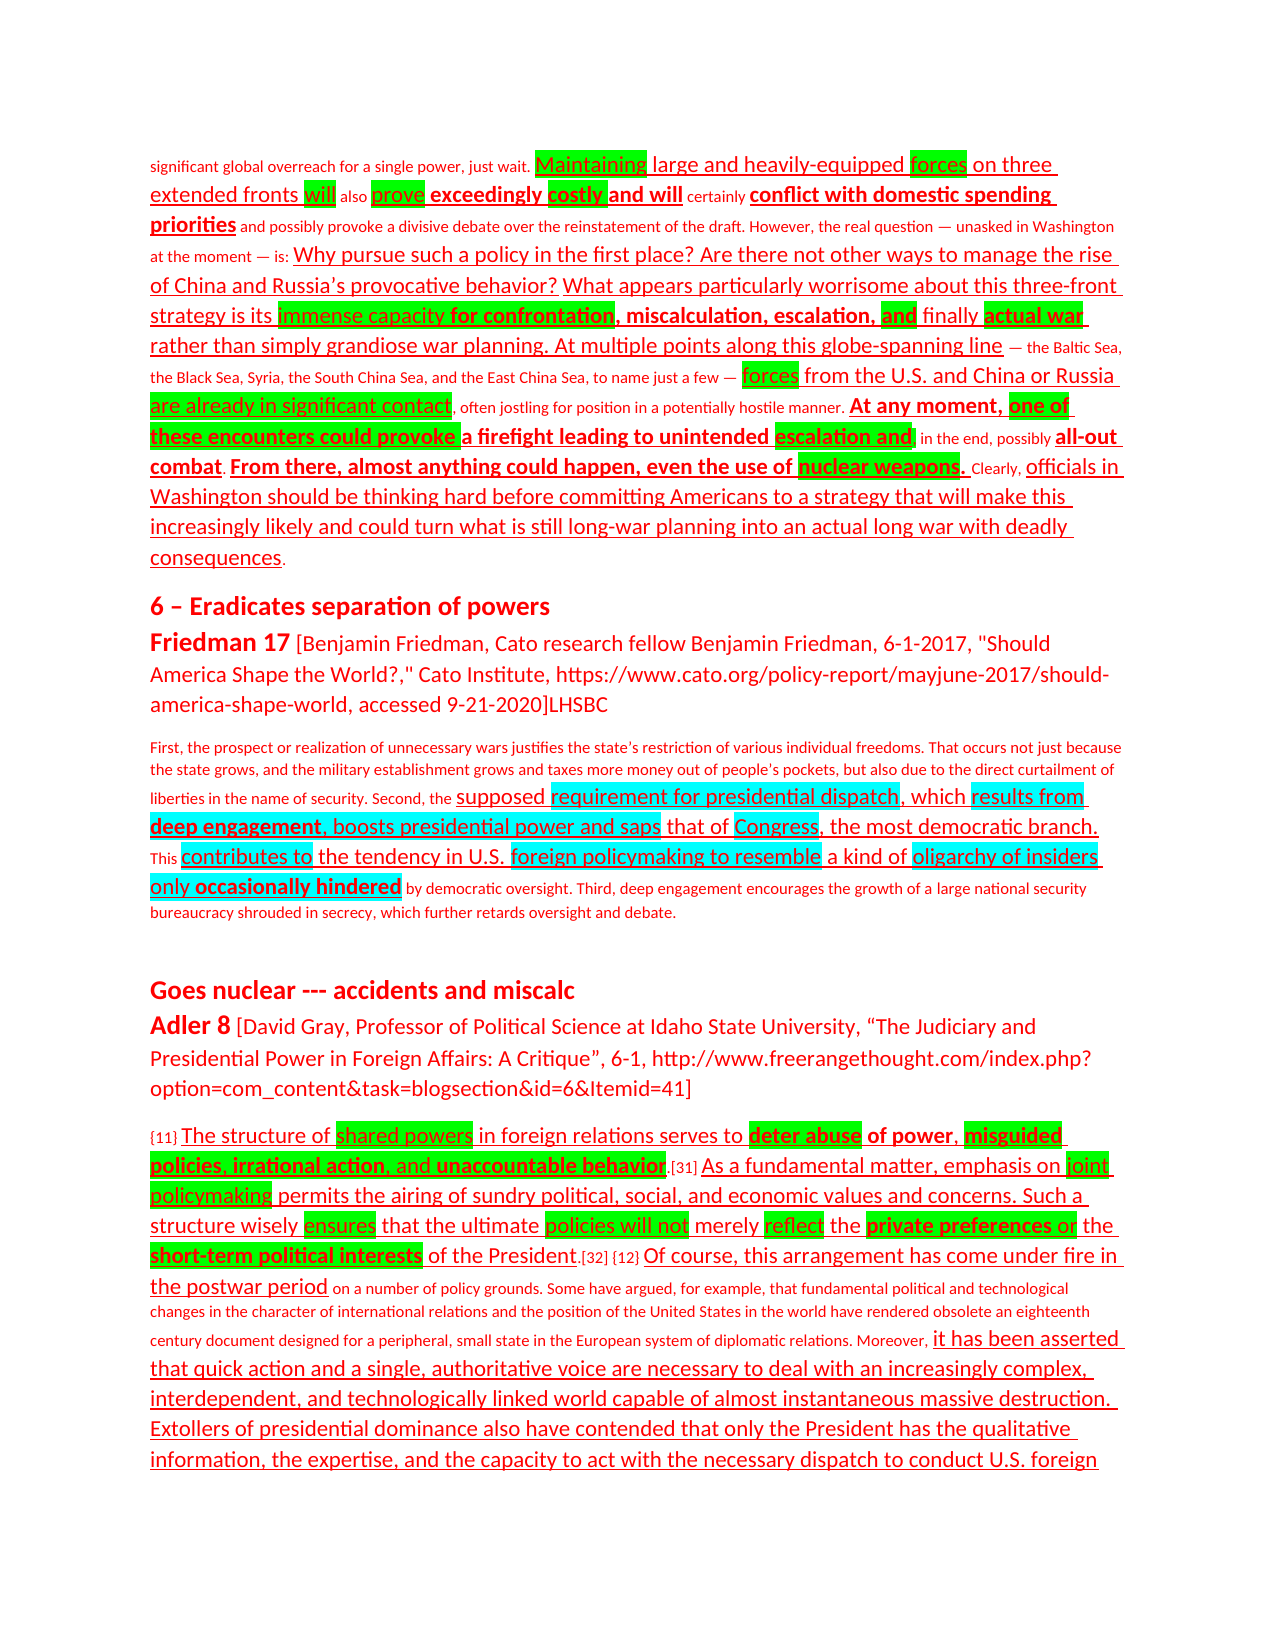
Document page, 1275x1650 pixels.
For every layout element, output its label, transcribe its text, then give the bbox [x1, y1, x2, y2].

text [150, 150, 1125, 571]
text Friedman 17 [Benjamin Friedman, Cato research fellow Benjamin Friedman, 6-1-2017, "Should America Shape the World?," Cato Institute, https://www.cato.org/policy-report/mayjune-2017/should-america-shape-world, accessed 9-21-2020]LHSBC [150, 625, 1125, 719]
subtitle Goes nuclear --- accidents and miscalc [150, 973, 1125, 1006]
subtitle 6 – Eradicates separation of powers [150, 589, 1125, 623]
text First, the prospect or realization of unnecessary wars justifies the state’s restriction of various individual freedoms. That occurs not just because the state grows, and the military establishment grows and taxes more money out of people’s pockets, but also due to the direct curtailment of liberties in the name of security. Second, the supposed requirement for presidential dispatch, which results from deep engagement, boosts presidential power and saps that of Congress, the most democratic branch. This contributes to the tendency in U.S. foreign policymaking to resemble a kind of oligarchy of insiders only occasionally hindered by democratic oversight. Third, deep engagement encourages the growth of a large national security bureaucracy shrouded in secrecy, which further retards oversight and debate. [150, 737, 1125, 922]
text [150, 1121, 1125, 1473]
text Adler 8 [David Gray, Professor of Political Science at Idaho State University, “The Judiciary and Presidential Power in Foreign Affairs: A Critique”, 6-1, http://www.freerangethought.com/index.php?option=com_content&task=blogsection&id=6&Itemid=41] [150, 1008, 1125, 1102]
